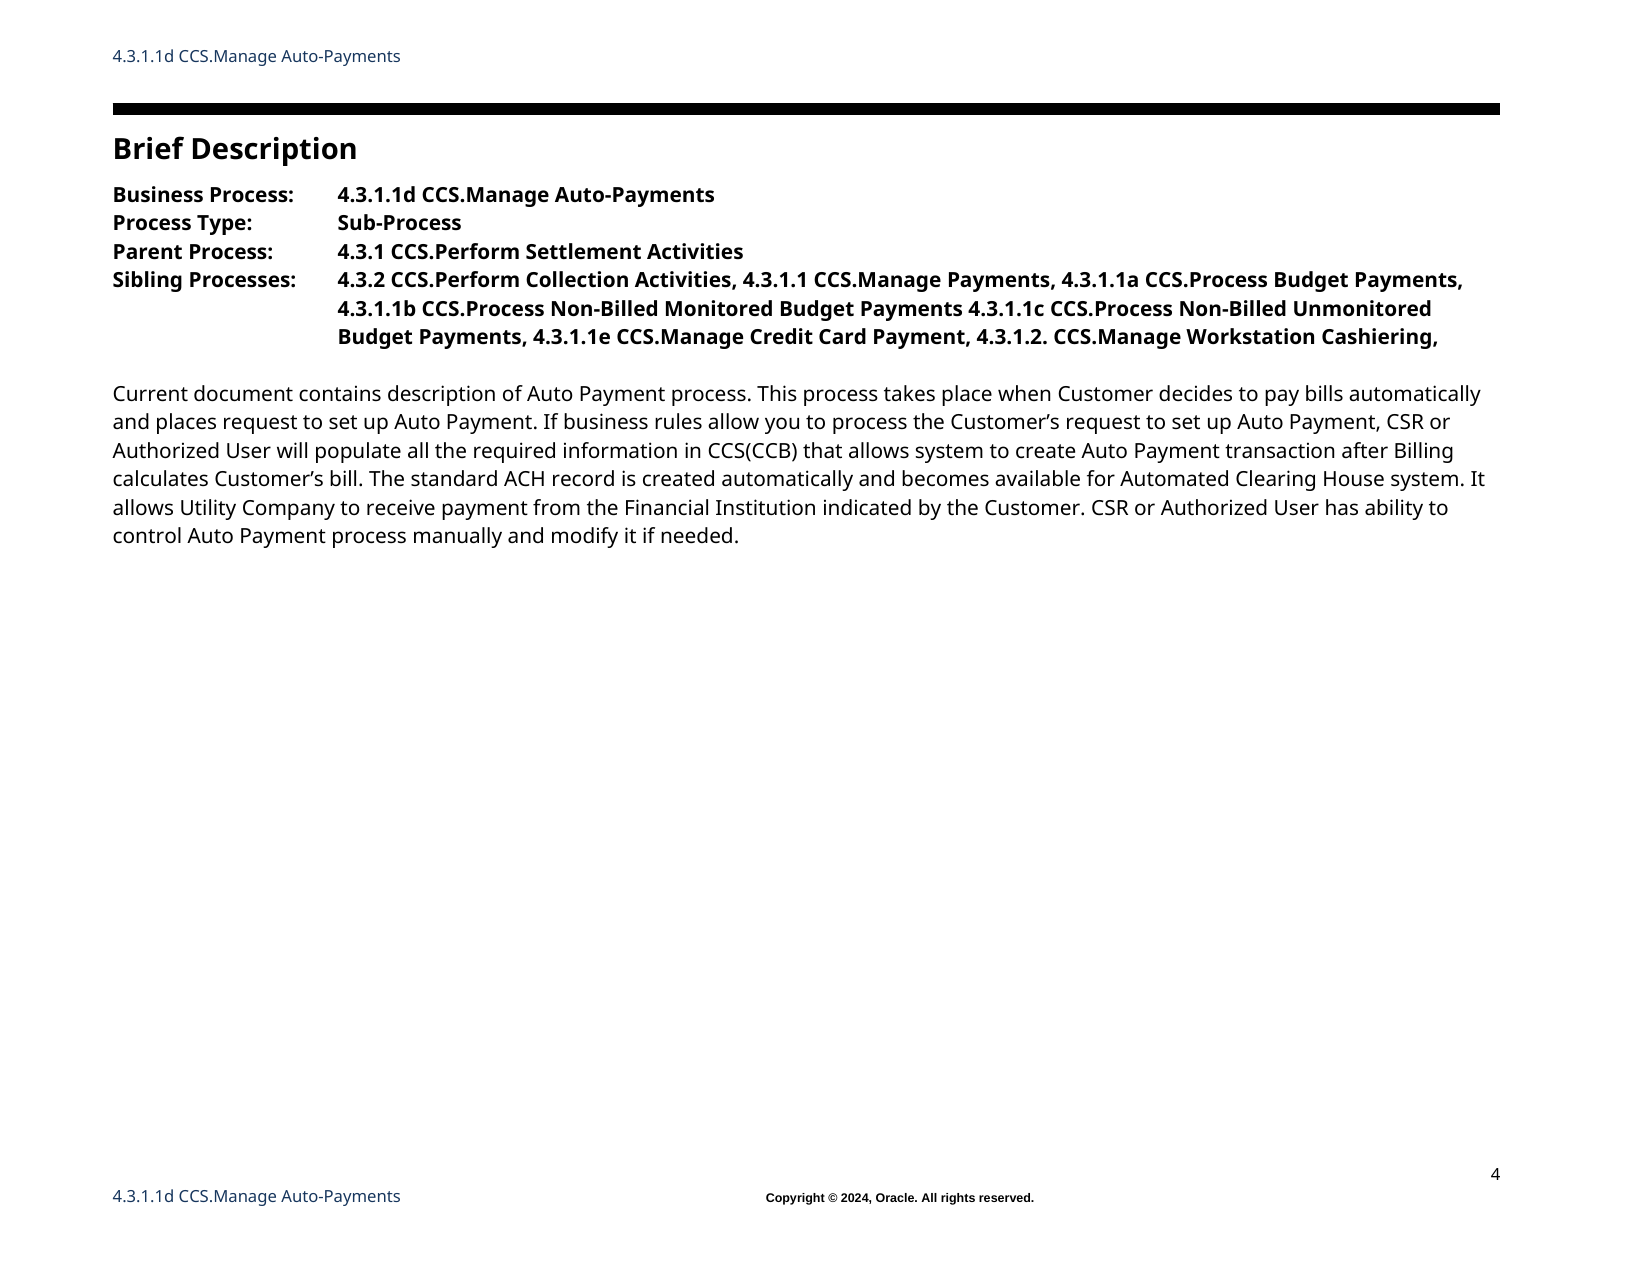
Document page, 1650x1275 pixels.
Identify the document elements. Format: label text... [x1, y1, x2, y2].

text Parent Process: 4.3.1 CCS.Perform Settlement Activities [112, 237, 1500, 265]
text Business Process: 4.3.1.1d CCS.Manage Auto-Payments [112, 180, 1500, 208]
subtitle Brief Description [112, 104, 1500, 168]
text Process Type: Sub-Process [112, 208, 1500, 237]
text Current document contains description of Auto Payment process. This process takes place when Customer decides to pay bills automatically and places request to set up Auto Payment. If business rules allow you to process the Customer’s request to set up Auto Payment, CSR or Authorized User will populate all the required information in CCS(CCB) that allows system to create Auto Payment transaction after Billing calculates Customer’s bill. The standard ACH record is created automatically and becomes available for Automated Clearing House system. It allows Utility Company to receive payment from the Financial Institution indicated by the Customer. CSR or Authorized User has ability to control Auto Payment process manually and modify it if needed. [112, 379, 1500, 550]
text Sibling Processes: 4.3.2 CCS.Perform Collection Activities, 4.3.1.1 CCS.Manage Payments, 4.3.1.1a CCS.Process Budget Payments, 4.3.1.1b CCS.Process Non-Billed Monitored Budget Payments 4.3.1.1c CCS.Process Non-Billed Unmonitored Budget Payments, 4.3.1.1e CCS.Manage Credit Card Payment, 4.3.1.2. CCS.Manage Workstation Cashiering, [112, 265, 1500, 351]
